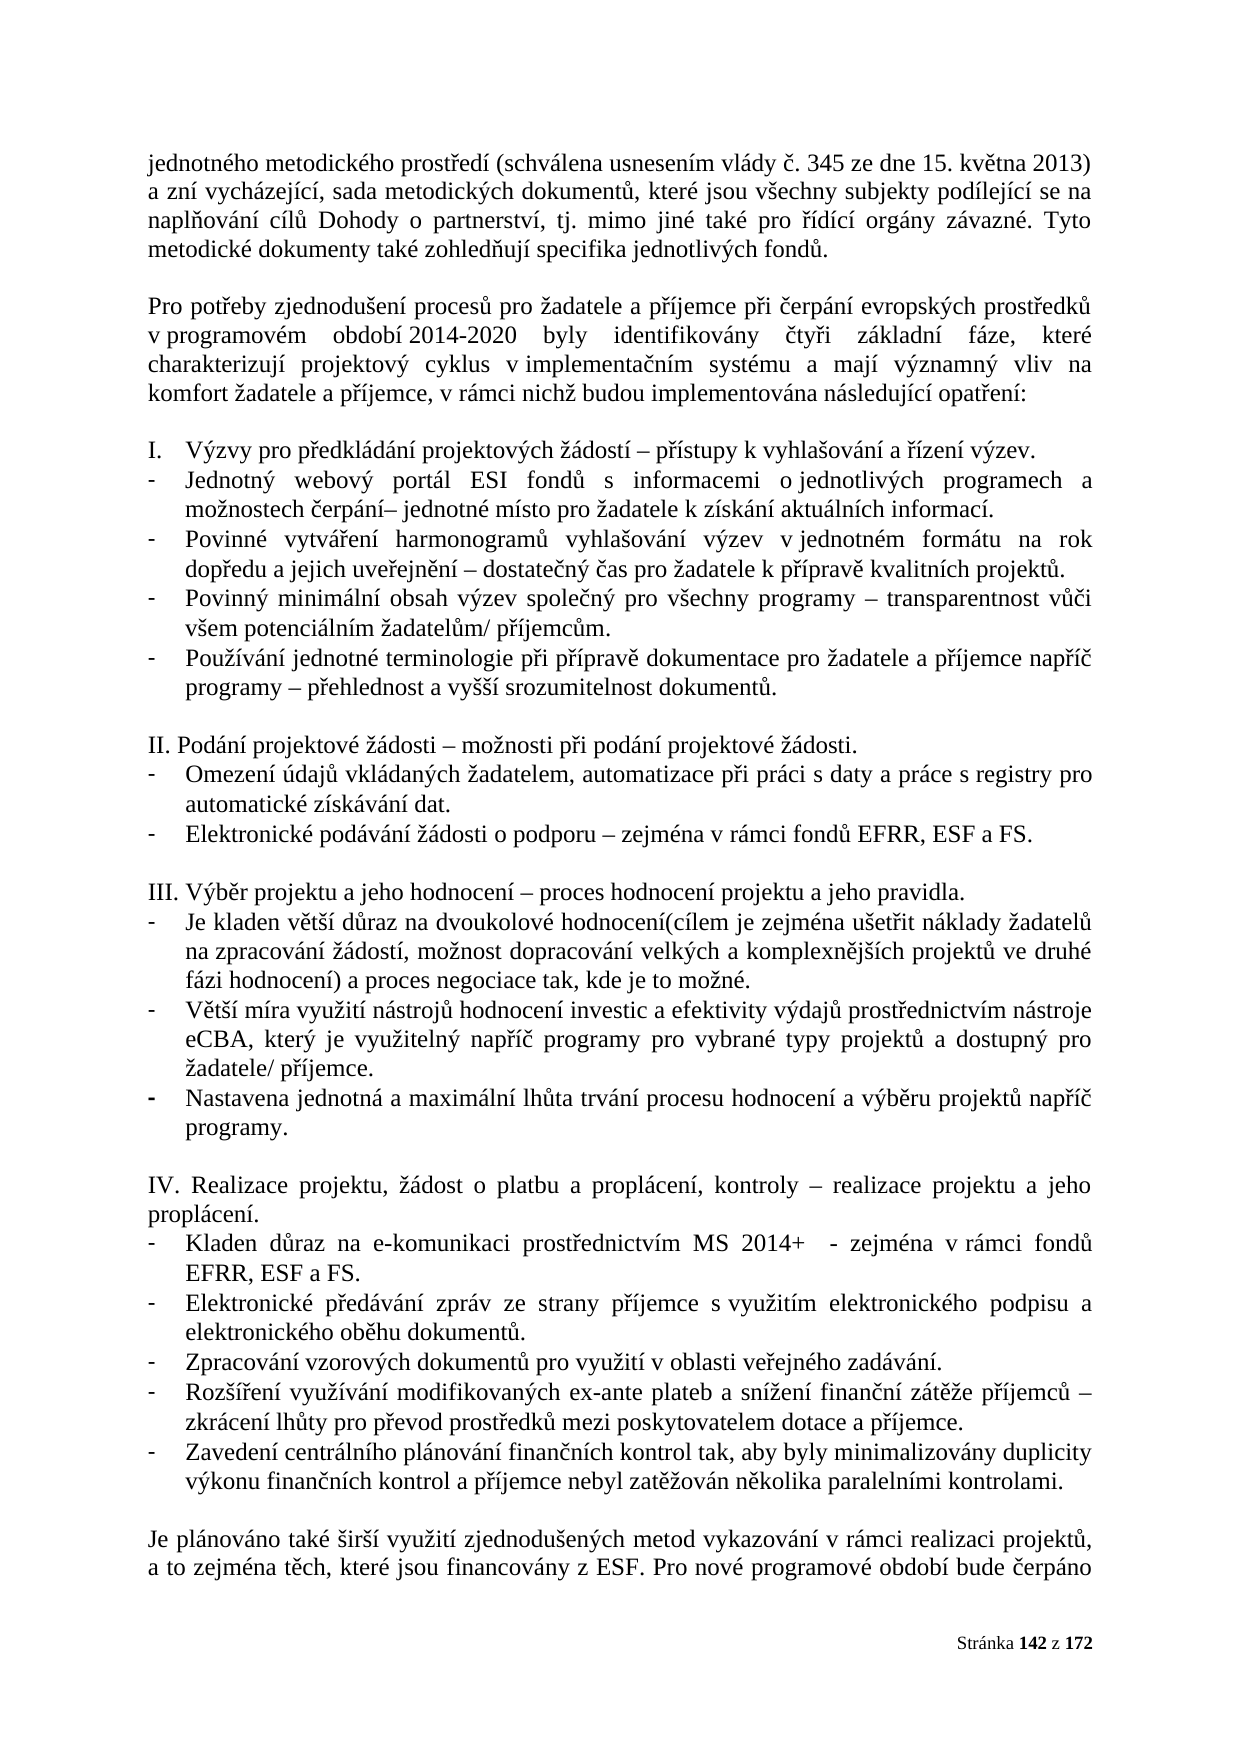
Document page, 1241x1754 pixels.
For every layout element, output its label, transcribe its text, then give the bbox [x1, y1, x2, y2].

list Povinné vytváření harmonogramů vyhlašování výzev v jednotném formátu na rok dopředu a jejich uveřejnění – dostatečný čas pro žadatele k přípravě kvalitních projektů. [148, 523, 1092, 582]
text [148, 1524, 1092, 1581]
list Povinný minimální obsah výzev společný pro všechny programy – transparentnost vůči všem potenciálním žadatelům/ příjemcům. [148, 582, 1092, 642]
list Výzvy pro předkládání projektových žádostí – přístupy k vyhlašování a řízení výzev. [148, 435, 1092, 464]
list Větší míra využití nástrojů hodnocení investic a efektivity výdajů prostřednictvím nástroje eCBA, který je využitelný napříč programy pro vybrané typy projektů a dostupný pro žadatele/ příjemce. [148, 994, 1092, 1082]
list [148, 148, 1092, 263]
list Elektronické předávání zpráv ze strany příjemce s využitím elektronického podpisu a elektronického oběhu dokumentů. [148, 1287, 1092, 1346]
list Pro potřeby zjednodušení procesů pro žadatele a příjemce při čerpání evropských prostředků v programovém období 2014-2020 byly identifikovány čtyři základní fáze, které charakterizují projektový cyklus v implementačním systému a mají významný vliv na komfort žadatele a příjemce, v rámci nichž budou implementována následující opatření: [148, 291, 1092, 406]
list Omezení údajů vkládaných žadatelem, automatizace při práci s daty a práce s registry pro automatické získávání dat. [148, 758, 1092, 818]
list Zavedení centrálního plánování finančních kontrol tak, aby byly minimalizovány duplicity výkonu finančních kontrol a příjemce nebyl zatěžován několika paralelními kontrolami. [148, 1436, 1092, 1495]
list Zpracování vzorových dokumentů pro využití v oblasti veřejného zadávání. [148, 1346, 1092, 1376]
list Používání jednotné terminologie při přípravě dokumentace pro žadatele a příjemce napříč programy – přehlednost a vyšší srozumitelnost dokumentů. [148, 642, 1092, 701]
list Elektronické podávání žádosti o podporu – zejména v rámci fondů EFRR, ESF a FS. [148, 818, 1092, 848]
list Nastavena jednotná a maximální lhůta trvání procesu hodnocení a výběru projektů napříč programy. [148, 1082, 1092, 1141]
text IV. Realizace projektu, žádost o platbu a proplácení, kontroly – realizace projektu a jeho proplácení. [148, 1170, 1092, 1227]
list Rozšíření využívání modifikovaných ex-ante plateb a snížení finanční zátěže příjemců – zkrácení lhůty pro převod prostředků mezi poskytovatelem dotace a příjemce. [148, 1376, 1092, 1436]
text III. Výběr projektu a jeho hodnocení – proces hodnocení projektu a jeho pravidla. [148, 877, 1092, 906]
list Kladen důraz na e-komunikaci prostřednictvím MS 2014+ - zejména v rámci fondů EFRR, ESF a FS. [148, 1227, 1092, 1287]
list Je kladen větší důraz na dvoukolové hodnocení(cílem je zejména ušetřit náklady žadatelů na zpracování žádostí, možnost dopracování velkých a komplexnějších projektů ve druhé fázi hodnocení) a proces negociace tak, kde je to možné. [148, 906, 1092, 994]
text II. Podání projektové žádosti – možnosti při podání projektové žádosti. [148, 730, 1092, 758]
list Jednotný webový portál ESI fondů s informacemi o jednotlivých programech a možnostech čerpání– jednotné místo pro žadatele k získání aktuálních informací. [148, 464, 1092, 523]
